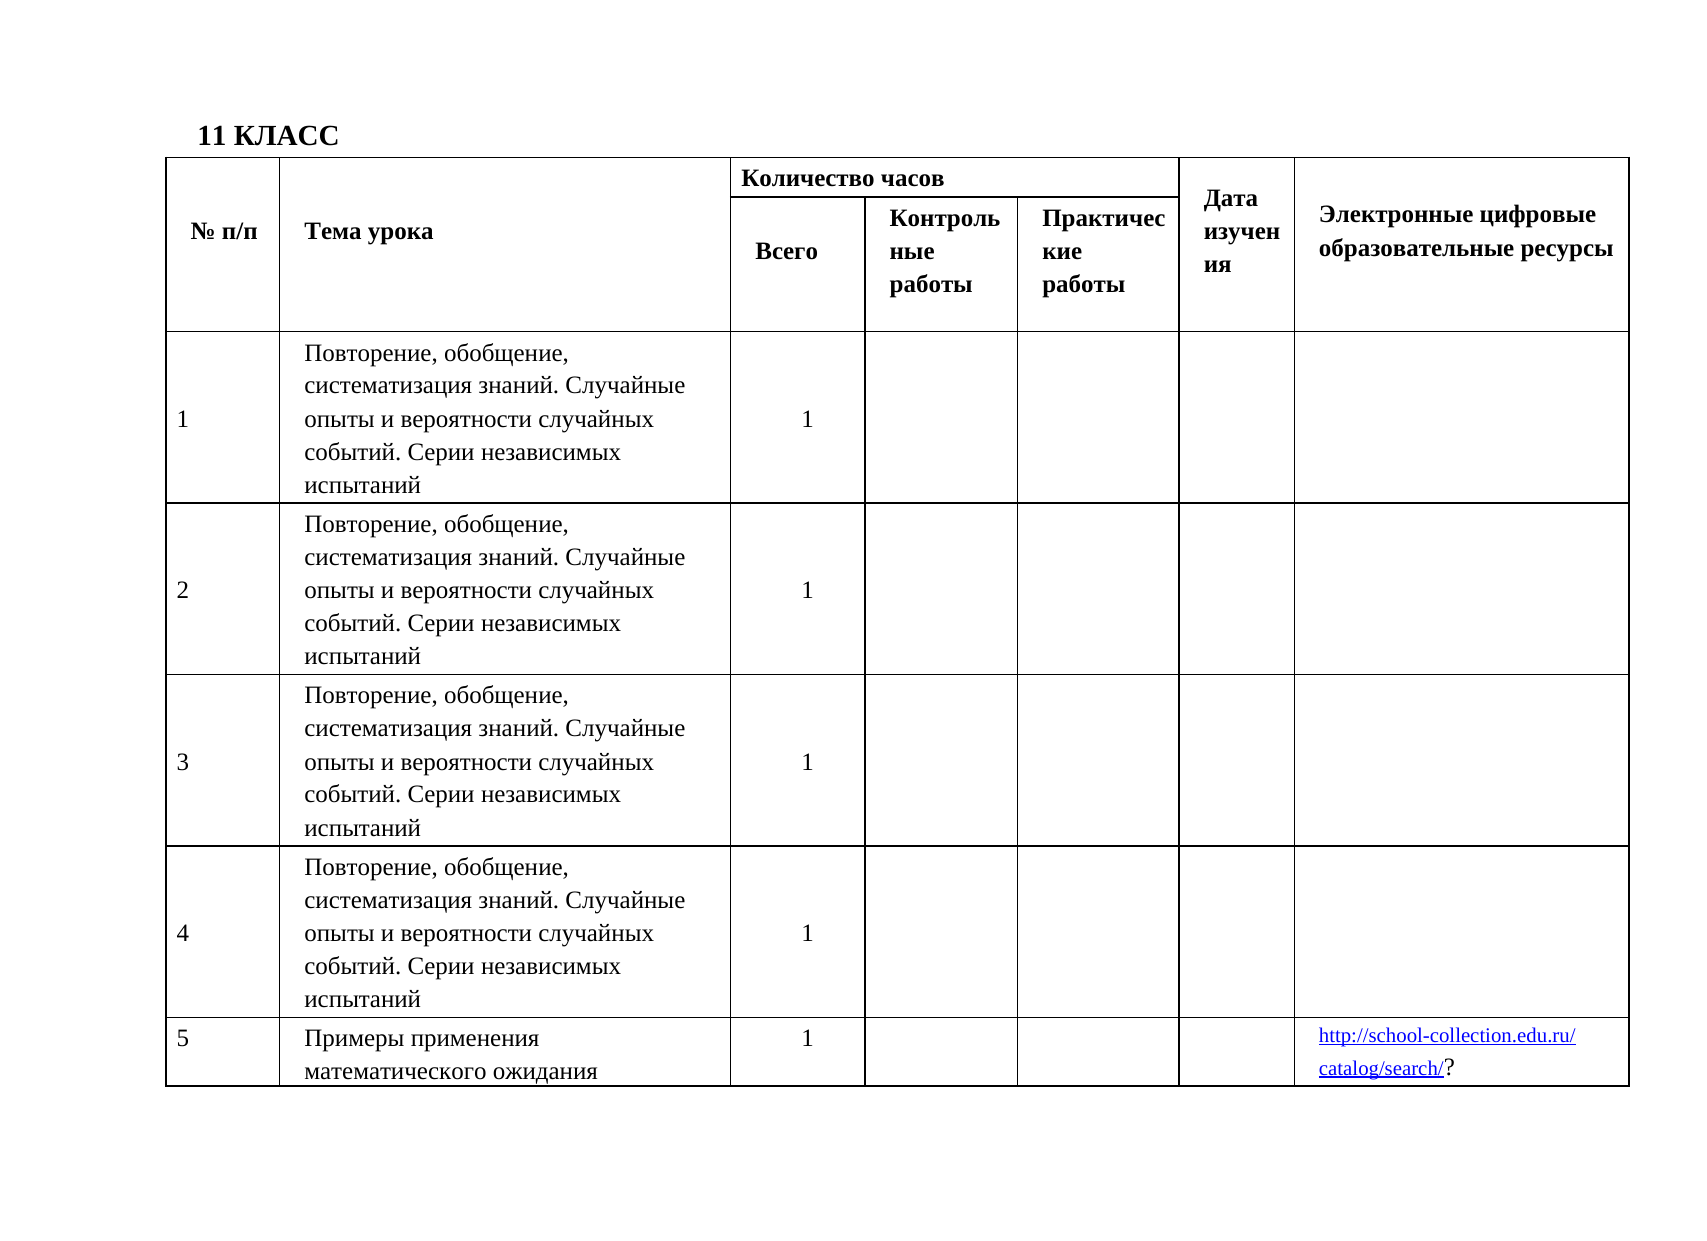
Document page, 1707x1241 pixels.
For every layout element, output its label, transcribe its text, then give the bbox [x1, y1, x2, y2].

table_cell [1180, 332, 1294, 502]
table_cell [866, 675, 1017, 845]
table_cell [866, 1018, 1017, 1085]
table_cell 1 [731, 847, 864, 1017]
table_cell [1295, 332, 1628, 502]
table_cell 1 [731, 1018, 864, 1085]
table_cell Всего [731, 198, 864, 331]
table_cell [1018, 1018, 1178, 1085]
table_header Электронные цифровые образовательные ресурсы [1295, 158, 1628, 331]
table_cell [1018, 332, 1178, 502]
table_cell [280, 1018, 730, 1085]
table_cell 4 [167, 847, 279, 1017]
table_cell 1 [731, 504, 864, 674]
table_cell [866, 504, 1017, 674]
table_cell [866, 847, 1017, 1017]
table_cell [1180, 675, 1294, 845]
table_cell [1018, 675, 1178, 845]
table_header Дата изучения [1180, 158, 1294, 331]
table_cell [1180, 504, 1294, 674]
table_cell 2 [167, 504, 279, 674]
table_cell Повторение, обобщение, систематизация знаний. Случайные опыты и вероятности случайных событий. Серии независимых испытаний [280, 332, 730, 502]
table_cell Повторение, обобщение, систематизация знаний. Случайные опыты и вероятности случайных событий. Серии независимых испытаний [280, 847, 730, 1017]
table_cell 1 [731, 675, 864, 845]
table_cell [1295, 1018, 1628, 1085]
table_header Количество часов [731, 158, 1178, 196]
table_cell [866, 332, 1017, 502]
table_cell 1 [167, 332, 279, 502]
table_cell [1295, 847, 1628, 1017]
table_cell Повторение, обобщение, систематизация знаний. Случайные опыты и вероятности случайных событий. Серии независимых испытаний [280, 504, 730, 674]
table_cell [1180, 1018, 1294, 1085]
table_header № п/п [167, 158, 279, 331]
table_cell Контрольные работы [866, 198, 1017, 331]
table_cell [1295, 675, 1628, 845]
table_cell 5 [167, 1018, 279, 1085]
text 11 КЛАСС [190, 118, 1618, 152]
table_cell [1295, 504, 1628, 674]
table_cell Повторение, обобщение, систематизация знаний. Случайные опыты и вероятности случайных событий. Серии независимых испытаний [280, 675, 730, 845]
table_cell 3 [167, 675, 279, 845]
table_header Тема урока [280, 158, 730, 331]
table_cell [1180, 847, 1294, 1017]
table_cell [1018, 847, 1178, 1017]
table_cell 1 [731, 332, 864, 502]
table_cell [1018, 504, 1178, 674]
table_cell Практические работы [1018, 198, 1178, 331]
